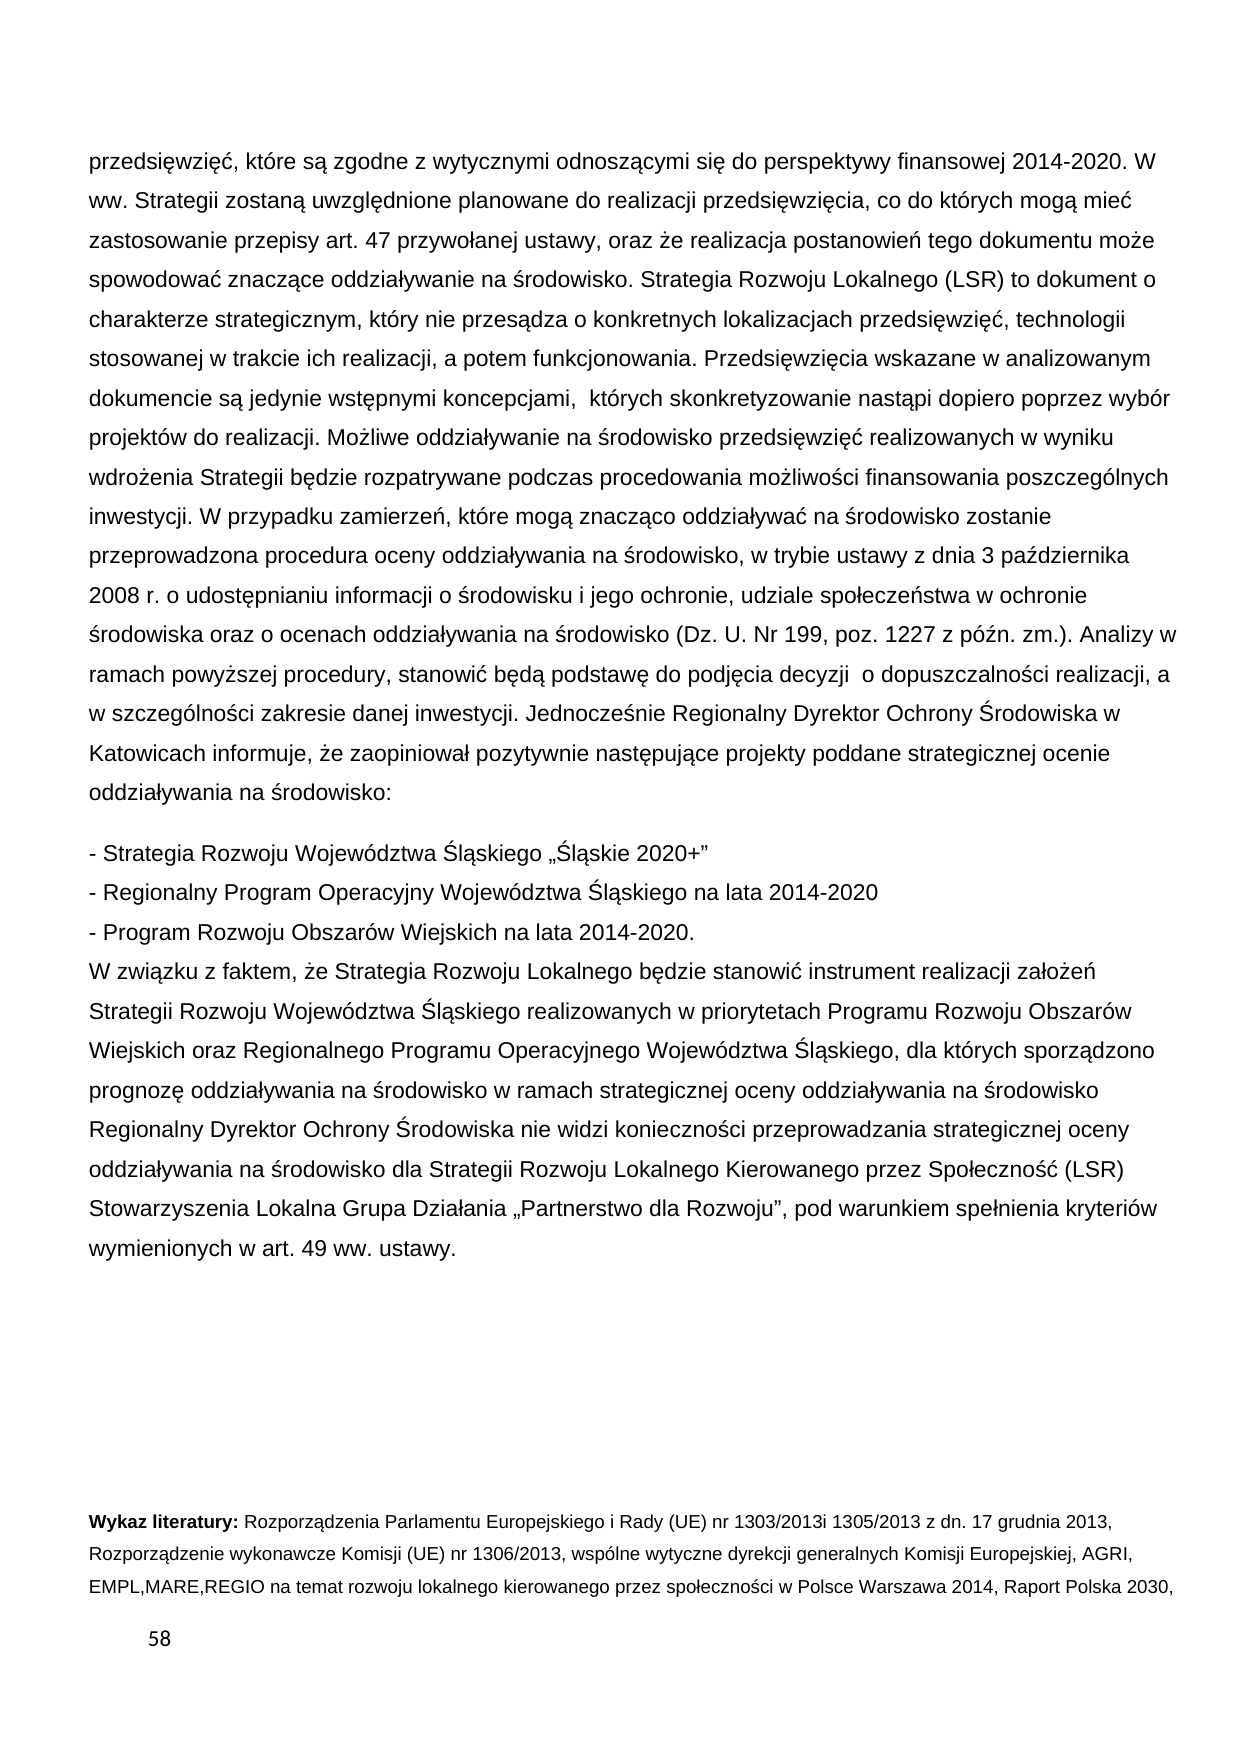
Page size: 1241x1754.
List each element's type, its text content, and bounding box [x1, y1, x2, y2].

list - Strategia Rozwoju Województwa Śląskiego „Śląskie 2020+” [89, 840, 1181, 866]
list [89, 1511, 1181, 1597]
list - Regionalny Program Operacyjny Województwa Śląskiego na lata 2014-2020 [89, 879, 1181, 906]
list - Program Rozwoju Obszarów Wiejskich na lata 2014-2020. [89, 919, 1181, 945]
list W związku z faktem, że Strategia Rozwoju Lokalnego będzie stanowić instrument realizacji założeń Strategii Rozwoju Województwa Śląskiego realizowanych w priorytetach Programu Rozwoju Obszarów Wiejskich oraz Regionalnego Programu Operacyjnego Województwa Śląskiego, dla których sporządzono prognozę oddziaływania na środowisko w ramach strategicznej oceny oddziaływania na środowisko Regionalny Dyrektor Ochrony Środowiska nie widzi konieczności przeprowadzania strategicznej oceny oddziaływania na środowisko dla Strategii Rozwoju Lokalnego Kierowanego przez Społeczność (LSR) Stowarzyszenia Lokalna Grupa Działania „Partnerstwo dla Rozwoju”, pod warunkiem spełnienia kryteriów wymienionych w art. 49 ww. ustawy. [89, 958, 1181, 1261]
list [89, 148, 1181, 806]
